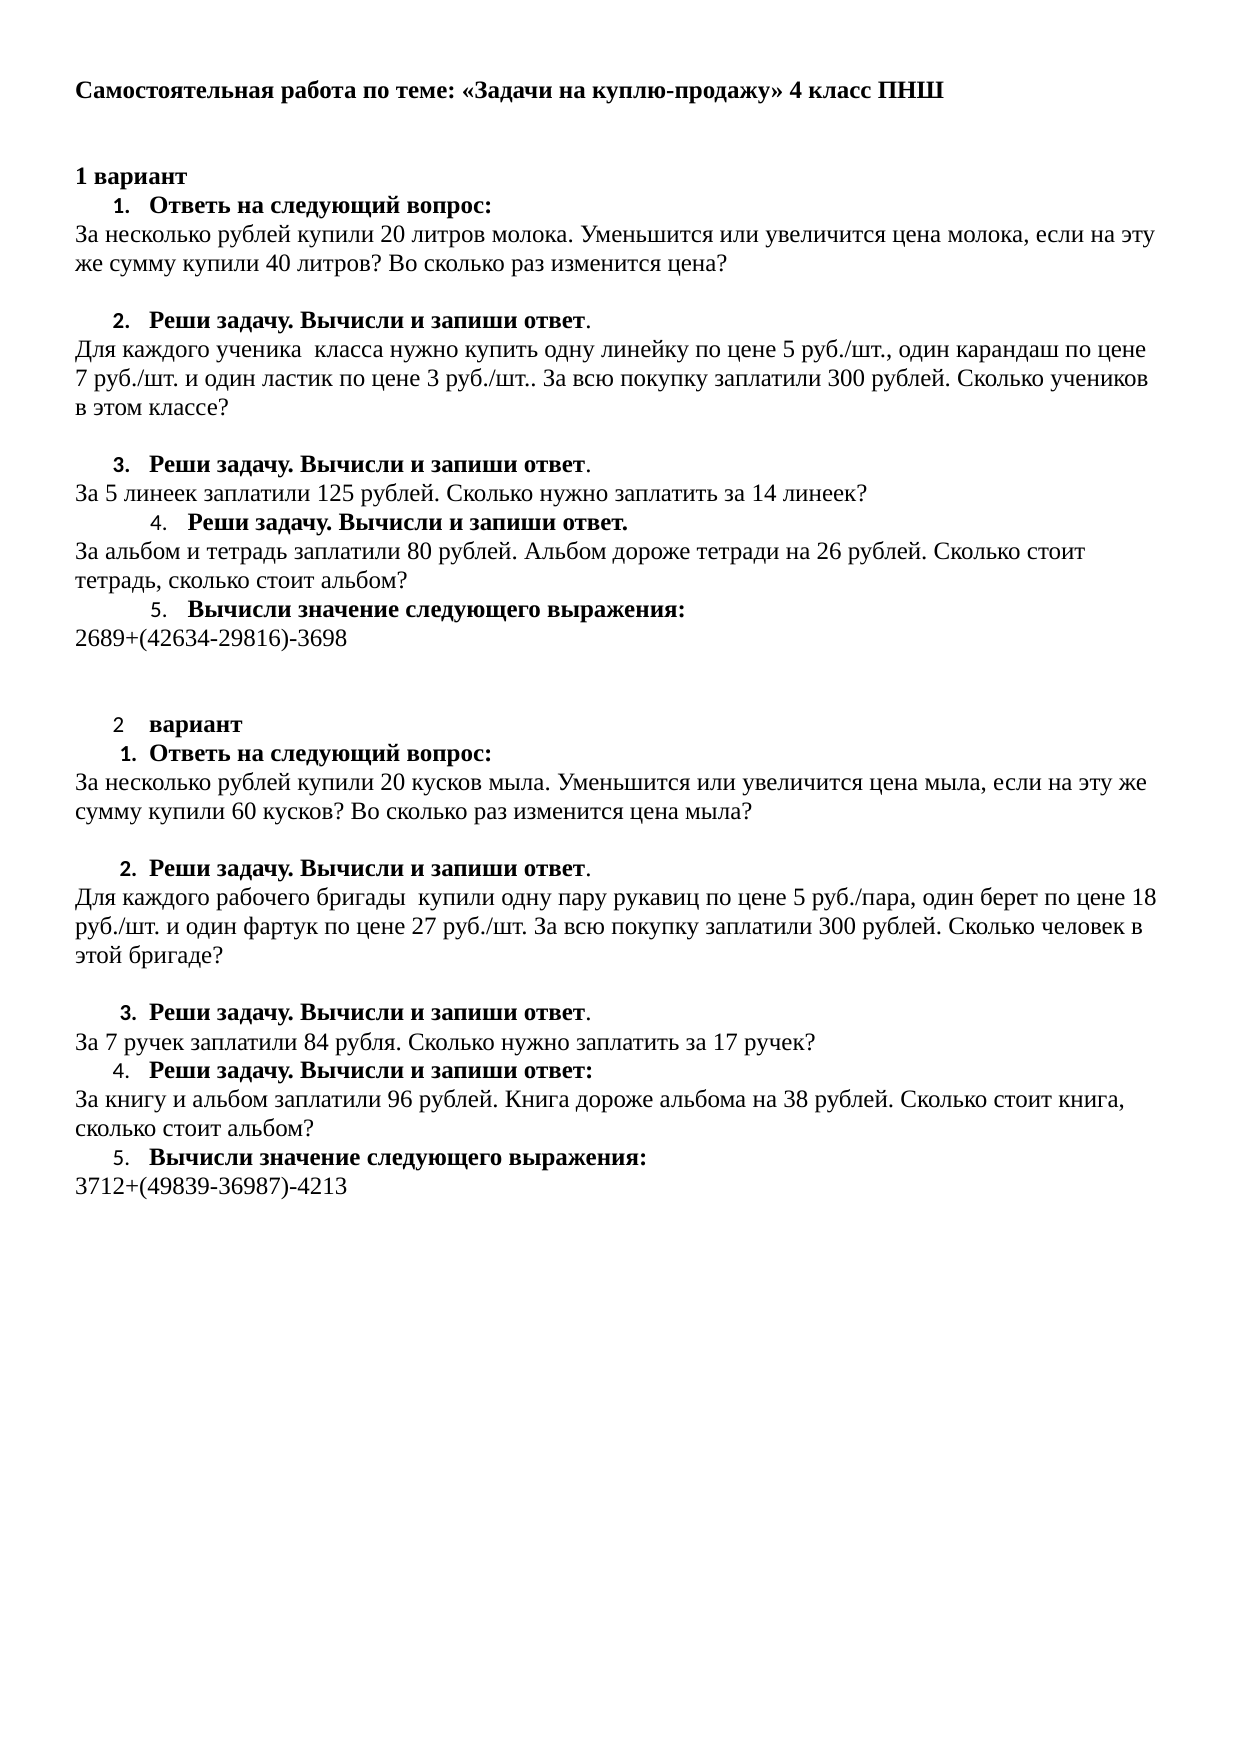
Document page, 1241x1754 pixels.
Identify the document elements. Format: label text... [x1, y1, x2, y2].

list 3712+(49839-36987)-4213 [75, 1171, 1165, 1200]
list Вычисли значение следующего выражения: [150, 594, 1165, 623]
list 2689+(42634-29816)-3698 [75, 623, 1165, 652]
list вариант [112, 709, 1165, 738]
list Ответь на следующий вопрос: [112, 190, 1165, 219]
list За 7 ручек заплатили 84 рубля. Сколько нужно заплатить за 17 ручек? [75, 1027, 1165, 1055]
list Ответь на следующий вопрос: [119, 738, 1165, 767]
list Для каждого рабочего бригады купили одну пару рукавиц по цене 5 руб./пара, один берет по цене 18 руб./шт. и один фартук по цене 27 руб./шт. За всю покупку заплатили 300 рублей. Сколько человек в этой бригаде? [75, 882, 1165, 969]
list Реши задачу. Вычисли и запиши ответ. [112, 305, 1165, 334]
list За несколько рублей купили 20 литров молока. Уменьшится или увеличится цена молока, если на эту же сумму купили 40 литров? Во сколько раз изменится цена? [75, 219, 1165, 277]
list За несколько рублей купили 20 кусков мыла. Уменьшится или увеличится цена мыла, если на эту же сумму купили 60 кусков? Во сколько раз изменится цена мыла? [75, 767, 1165, 825]
list Реши задачу. Вычисли и запиши ответ. [150, 507, 1165, 536]
text 1 вариант [75, 161, 1165, 190]
list Реши задачу. Вычисли и запиши ответ. [119, 853, 1165, 882]
list Реши задачу. Вычисли и запиши ответ: [112, 1055, 1165, 1084]
list Вычисли значение следующего выражения: [112, 1142, 1165, 1171]
list За 5 линеек заплатили 125 рублей. Сколько нужно заплатить за 14 линеек? [75, 478, 1165, 507]
list Реши задачу. Вычисли и запиши ответ. [119, 997, 1165, 1027]
list За книгу и альбом заплатили 96 рублей. Книга дороже альбома на 38 рублей. Сколько стоит книга, сколько стоит альбом? [75, 1084, 1165, 1142]
list Для каждого ученика класса нужно купить одну линейку по цене 5 руб./шт., один карандаш по цене 7 руб./шт. и один ластик по цене 3 руб./шт.. За всю покупку заплатили 300 рублей. Сколько учеников в этом классе? [75, 334, 1165, 421]
list За альбом и тетрадь заплатили 80 рублей. Альбом дороже тетради на 26 рублей. Сколько стоит тетрадь, сколько стоит альбом? [75, 536, 1165, 594]
list Реши задачу. Вычисли и запиши ответ. [112, 449, 1165, 478]
text Самостоятельная работа по теме: «Задачи на куплю-продажу» 4 класс ПНШ [75, 75, 1165, 104]
